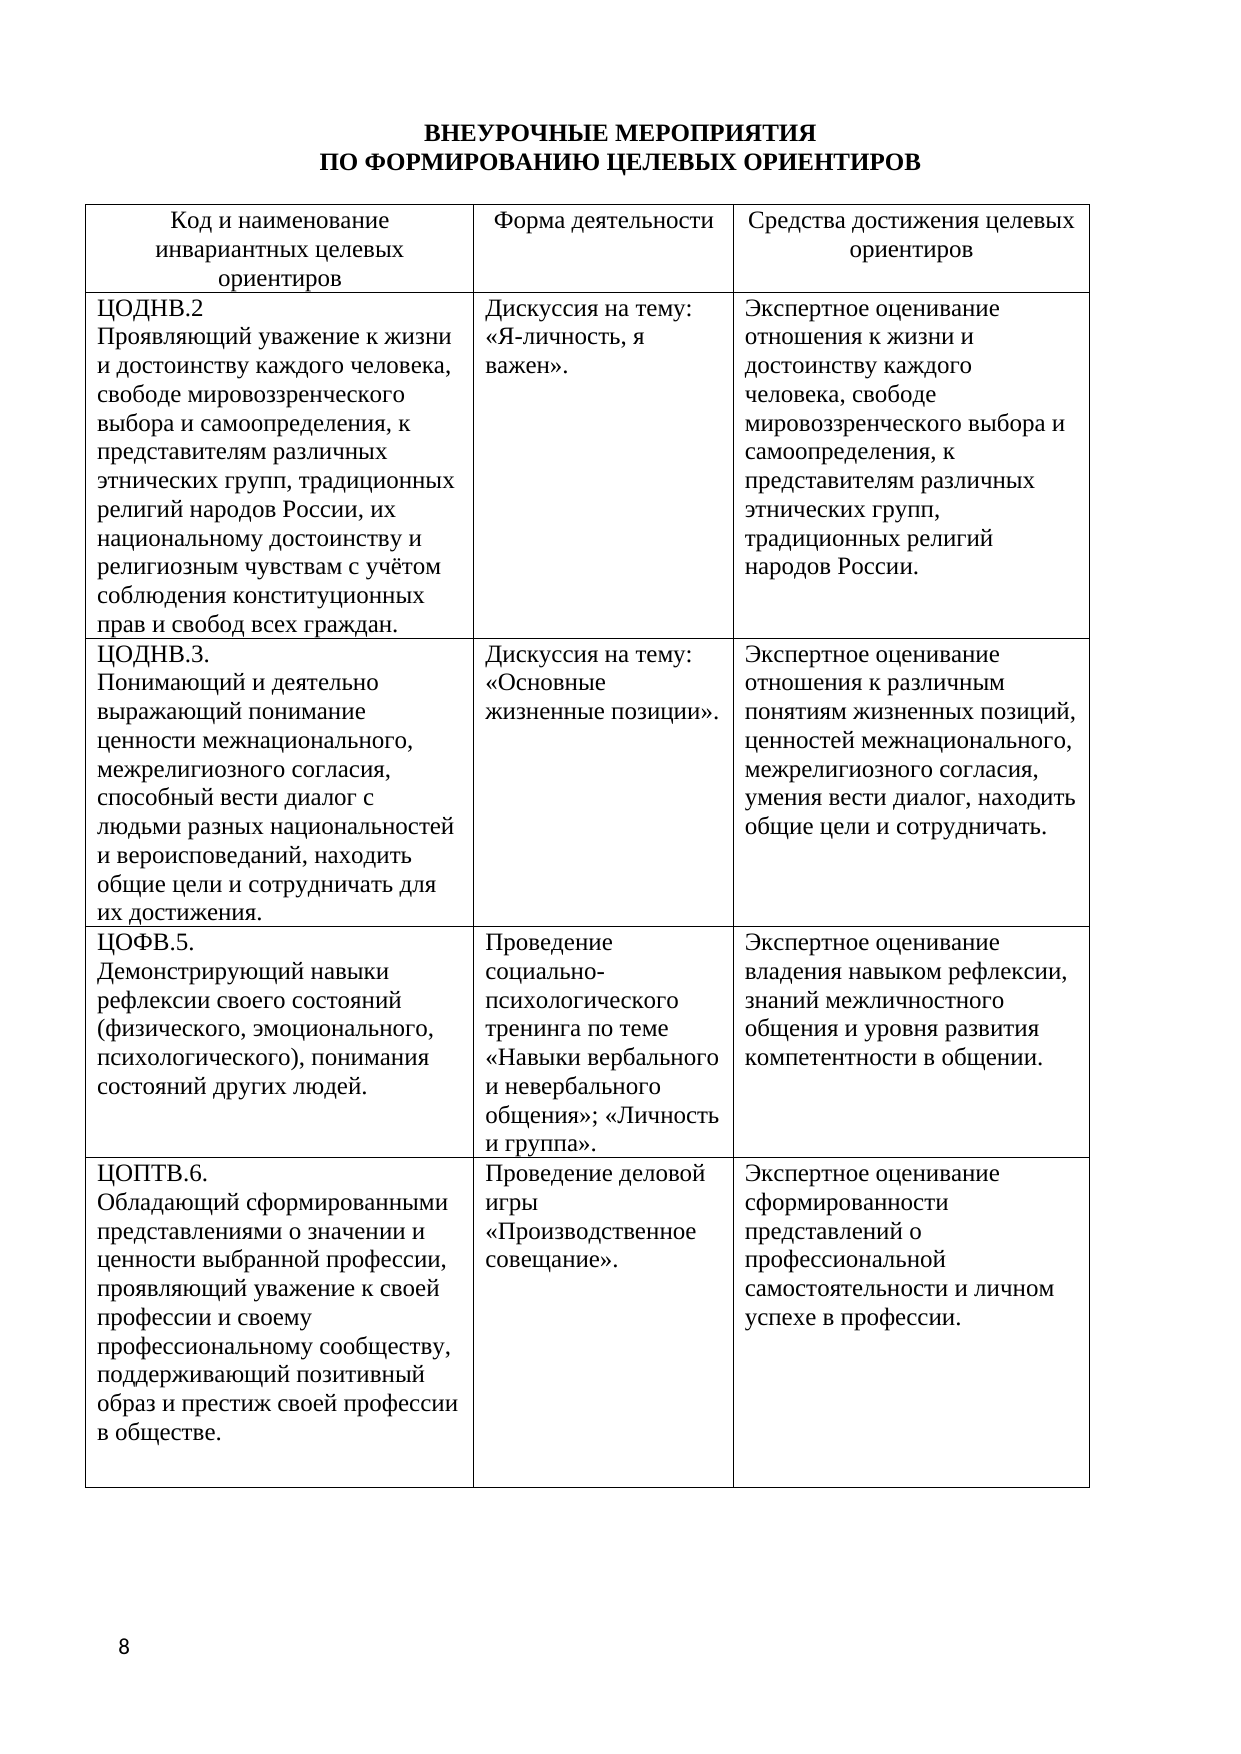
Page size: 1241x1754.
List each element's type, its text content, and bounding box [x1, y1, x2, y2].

table_cell Экспертное оценивание владения навыком рефлексии, знаний межличностного общения и уровня развития компетентности в общении. [734, 927, 1089, 1157]
table_cell ЦОДНВ.3. Понимающий и деятельно выражающий понимание ценности межнационального, межрелигиозного согласия, способный вести диалог с людьми разных национальностей и вероисповеданий, находить общие цели и сотрудничать для их достижения. [86, 639, 473, 926]
text ПО ФОРМИРОВАНИЮ ЦЕЛЕВЫХ ОРИЕНТИРОВ [118, 147, 1122, 176]
table_cell Экспертное оценивание сформированности представлений о профессиональной самостоятельности и личном успехе в профессии. [734, 1158, 1089, 1487]
table_header Форма деятельности [474, 205, 733, 292]
table_cell Проведение деловой игры «Производственное совещание». [474, 1158, 733, 1487]
table_header Код и наименование инвариантных целевых ориентиров [86, 205, 473, 292]
text ВНЕУРОЧНЫЕ МЕРОПРИЯТИЯ [118, 118, 1122, 147]
table_cell Дискуссия на тему: «Я-личность, я важен». [474, 293, 733, 638]
table_cell ЦОФВ.5. Демонстрирующий навыки рефлексии своего состояний (физического, эмоционального, психологического), понимания состояний других людей. [86, 927, 473, 1157]
table_cell Дискуссия на тему: «Основные жизненные позиции». [474, 639, 733, 926]
table_cell ЦОДНВ.2 Проявляющий уважение к жизни и достоинству каждого человека, свободе мировоззренческого выбора и самоопределения, к представителям различных этнических групп, традиционных религий народов России, их национальному достоинству и религиозным чувствам с учётом соблюдения конституционных прав и свобод всех граждан. [86, 293, 473, 638]
table_cell Экспертное оценивание отношения к жизни и достоинству каждого человека, свободе мировоззренческого выбора и самоопределения, к представителям различных этнических групп, традиционных религий народов России. [734, 293, 1089, 638]
table_cell Экспертное оценивание отношения к различным понятиям жизненных позиций, ценностей межнационального, межрелигиозного согласия, умения вести диалог, находить общие цели и сотрудничать. [734, 639, 1089, 926]
table_header Средства достижения целевых ориентиров [734, 205, 1089, 292]
table_cell ЦОПТВ.6. Обладающий сформированными представлениями о значении и ценности выбранной профессии, проявляющий уважение к своей профессии и своему профессиональному сообществу, поддерживающий позитивный образ и престиж своей профессии в обществе. [86, 1158, 473, 1487]
table_cell Проведение социально-психологического тренинга по теме «Навыки вербального и невербального общения»; «Личность и группа». [474, 927, 733, 1157]
